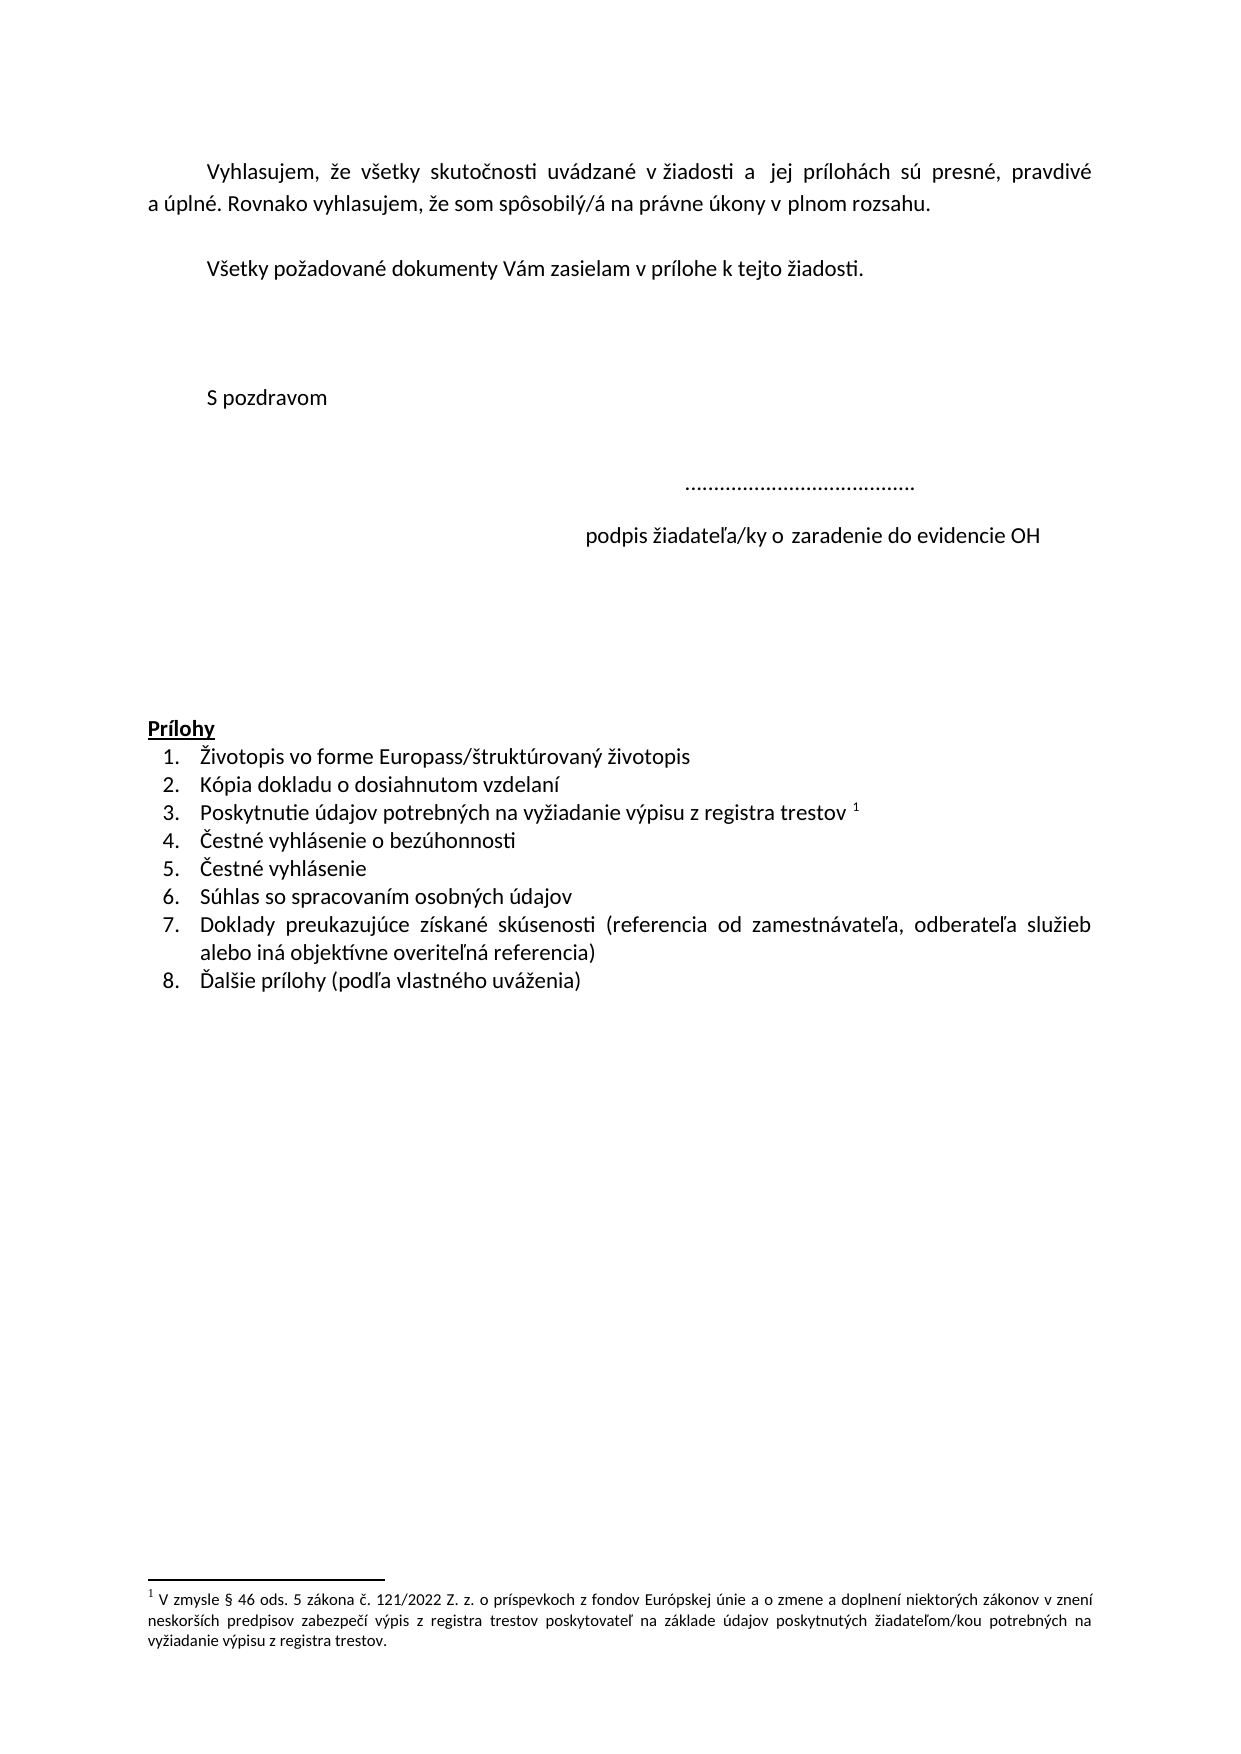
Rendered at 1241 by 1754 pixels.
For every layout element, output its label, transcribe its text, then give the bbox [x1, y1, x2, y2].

list Čestné vyhlásenie o bezúhonnosti [162, 826, 1093, 854]
list Doklady preukazujúce získané skúsenosti (referencia od zamestnávateľa, odberateľa služieb alebo iná objektívne overiteľná referencia) [162, 910, 1093, 966]
list Súhlas so spracovaním osobných údajov [162, 882, 1093, 910]
list Ďalšie prílohy (podľa vlastného uváženia) [162, 966, 1093, 994]
text podpis žiadateľa/ky o zaradenie do evidencie OH [148, 521, 1093, 549]
list Všetky požadované dokumenty Vám zasielam v prílohe k tejto žiadosti. [148, 254, 1093, 282]
list Životopis vo forme Europass/štruktúrovaný životopis [162, 742, 1093, 770]
list S pozdravom [148, 383, 1093, 411]
list Kópia dokladu o dosiahnutom vzdelaní [162, 770, 1093, 798]
text Prílohy [148, 714, 1093, 742]
list Čestné vyhlásenie [162, 854, 1093, 882]
list Poskytnutie údajov potrebných na vyžiadanie výpisu z registra trestov [162, 798, 1093, 826]
text ........................................ [664, 468, 1093, 496]
list Vyhlasujem, že všetky skutočnosti uvádzané v žiadosti a jej prílohách sú presné, pravdivé a úplné. Rovnako vyhlasujem, že som spôsobilý/á na právne úkony v plnom rozsahu. [148, 157, 1093, 218]
